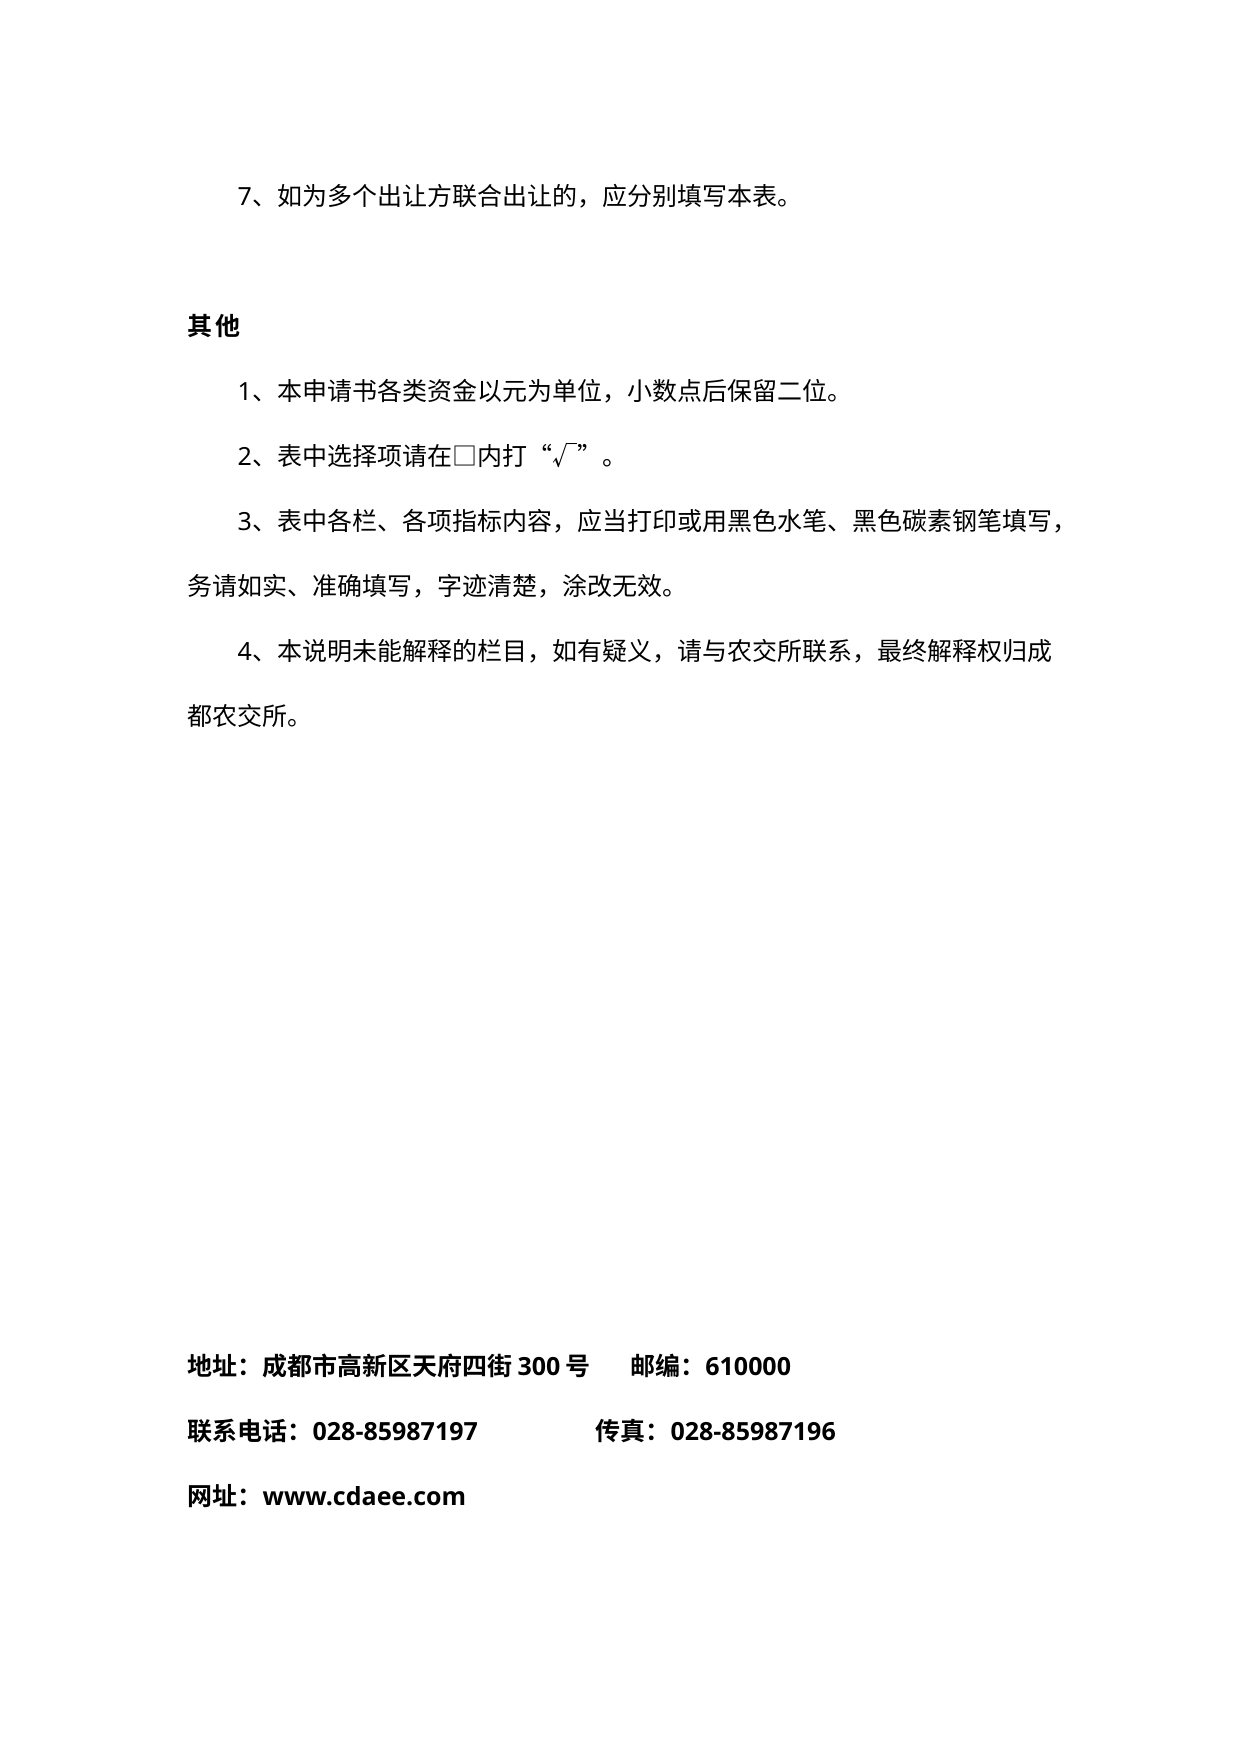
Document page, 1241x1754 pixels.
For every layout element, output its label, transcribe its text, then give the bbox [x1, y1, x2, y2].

text 网址：www.cdaee.com [187, 1462, 1053, 1527]
text 4、本说明未能解释的栏目，如有疑义，请与农交所联系，最终解释权归成都农交所。 [187, 617, 1053, 747]
text 2、表中选择项请在□内打“√”。 [187, 422, 1053, 487]
text 1、本申请书各类资金以元为单位，小数点后保留二位。 [187, 357, 1053, 422]
text 其他 [187, 292, 1053, 357]
text 联系电话：028-85987197 传真：028-85987196 [187, 1397, 1053, 1462]
text 7、如为多个出让方联合出让的，应分别填写本表。 [187, 162, 1053, 227]
text 地址：成都市高新区天府四街300号 邮编：610000 [187, 1332, 1053, 1397]
text 3、表中各栏、各项指标内容，应当打印或用黑色水笔、黑色碳素钢笔填写，务请如实、准确填写，字迹清楚，涂改无效。 [187, 487, 1053, 617]
